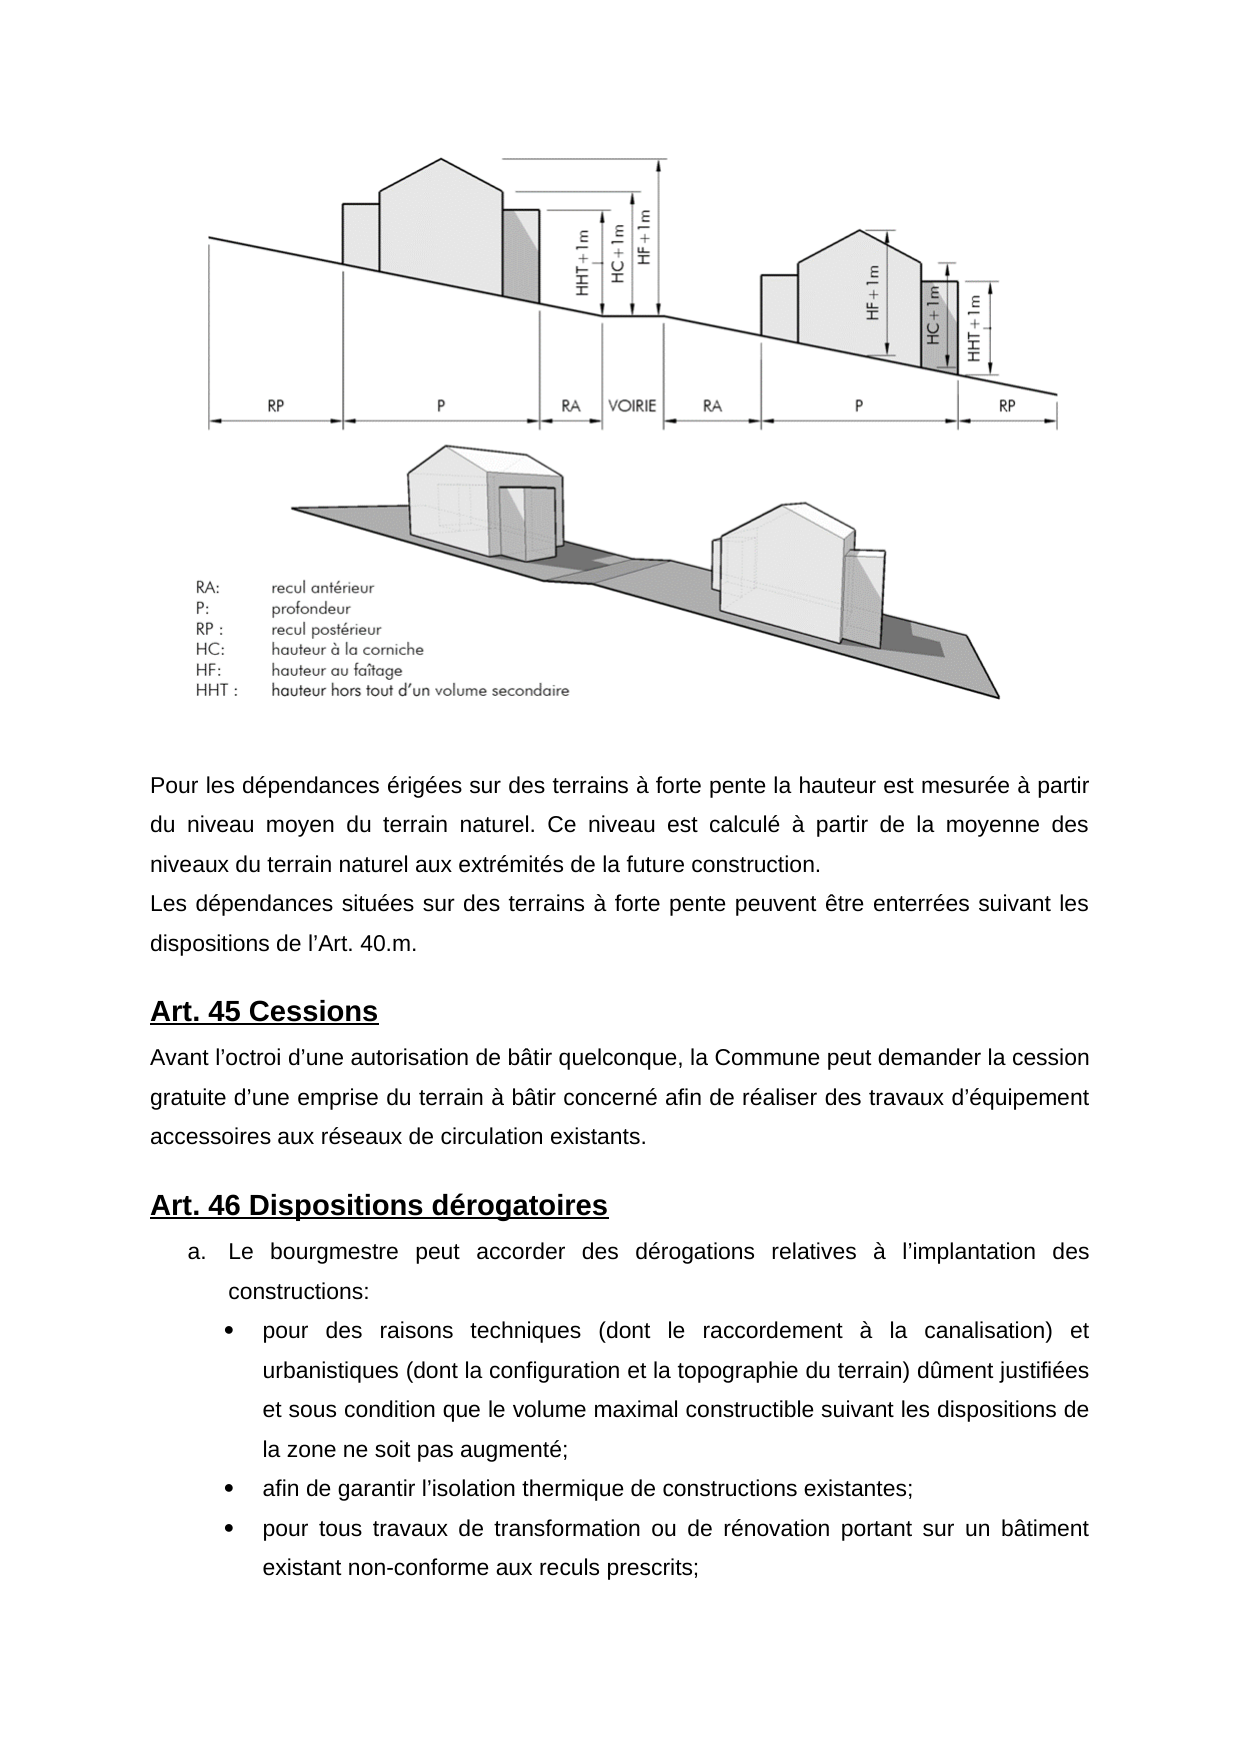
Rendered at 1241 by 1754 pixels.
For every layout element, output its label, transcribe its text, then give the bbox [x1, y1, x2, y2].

subtitle Art. 46 Dispositions dérogatoires [150, 1188, 1090, 1221]
text Pour les dépendances érigées sur des terrains à forte pente la hauteur est mesurée à partir du niveau moyen du terrain naturel. Ce niveau est calculé à partir de la moyenne des niveaux du terrain naturel aux extrémités de la future construction. [150, 772, 1090, 877]
picture [162, 150, 1078, 719]
list Le bourgmestre peut accorder des dérogations relatives à l’implantation des constructions: [187, 1238, 1090, 1304]
list afin de garantir l’isolation thermique de constructions existantes; [225, 1475, 1090, 1501]
text Avant l’octroi d’une autorisation de bâtir quelconque, la Commune peut demander la cession gratuite d’une emprise du terrain à bâtir concerné afin de réaliser des travaux d’équipement accessoires aux réseaux de circulation existants. [150, 1044, 1090, 1150]
list pour tous travaux de transformation ou de rénovation portant sur un bâtiment existant non-conforme aux reculs prescrits; [225, 1514, 1090, 1580]
list pour des raisons techniques (dont le raccordement à la canalisation) et urbanistiques (dont la configuration et la topographie du terrain) dûment justifiées et sous condition que le volume maximal constructible suivant les dispositions de la zone ne soit pas augmenté; [225, 1317, 1090, 1462]
subtitle Art. 45 Cessions [150, 994, 1090, 1028]
text Les dépendances situées sur des terrains à forte pente peuvent être enterrées suivant les dispositions de l’Art. 40.m. [150, 890, 1090, 956]
